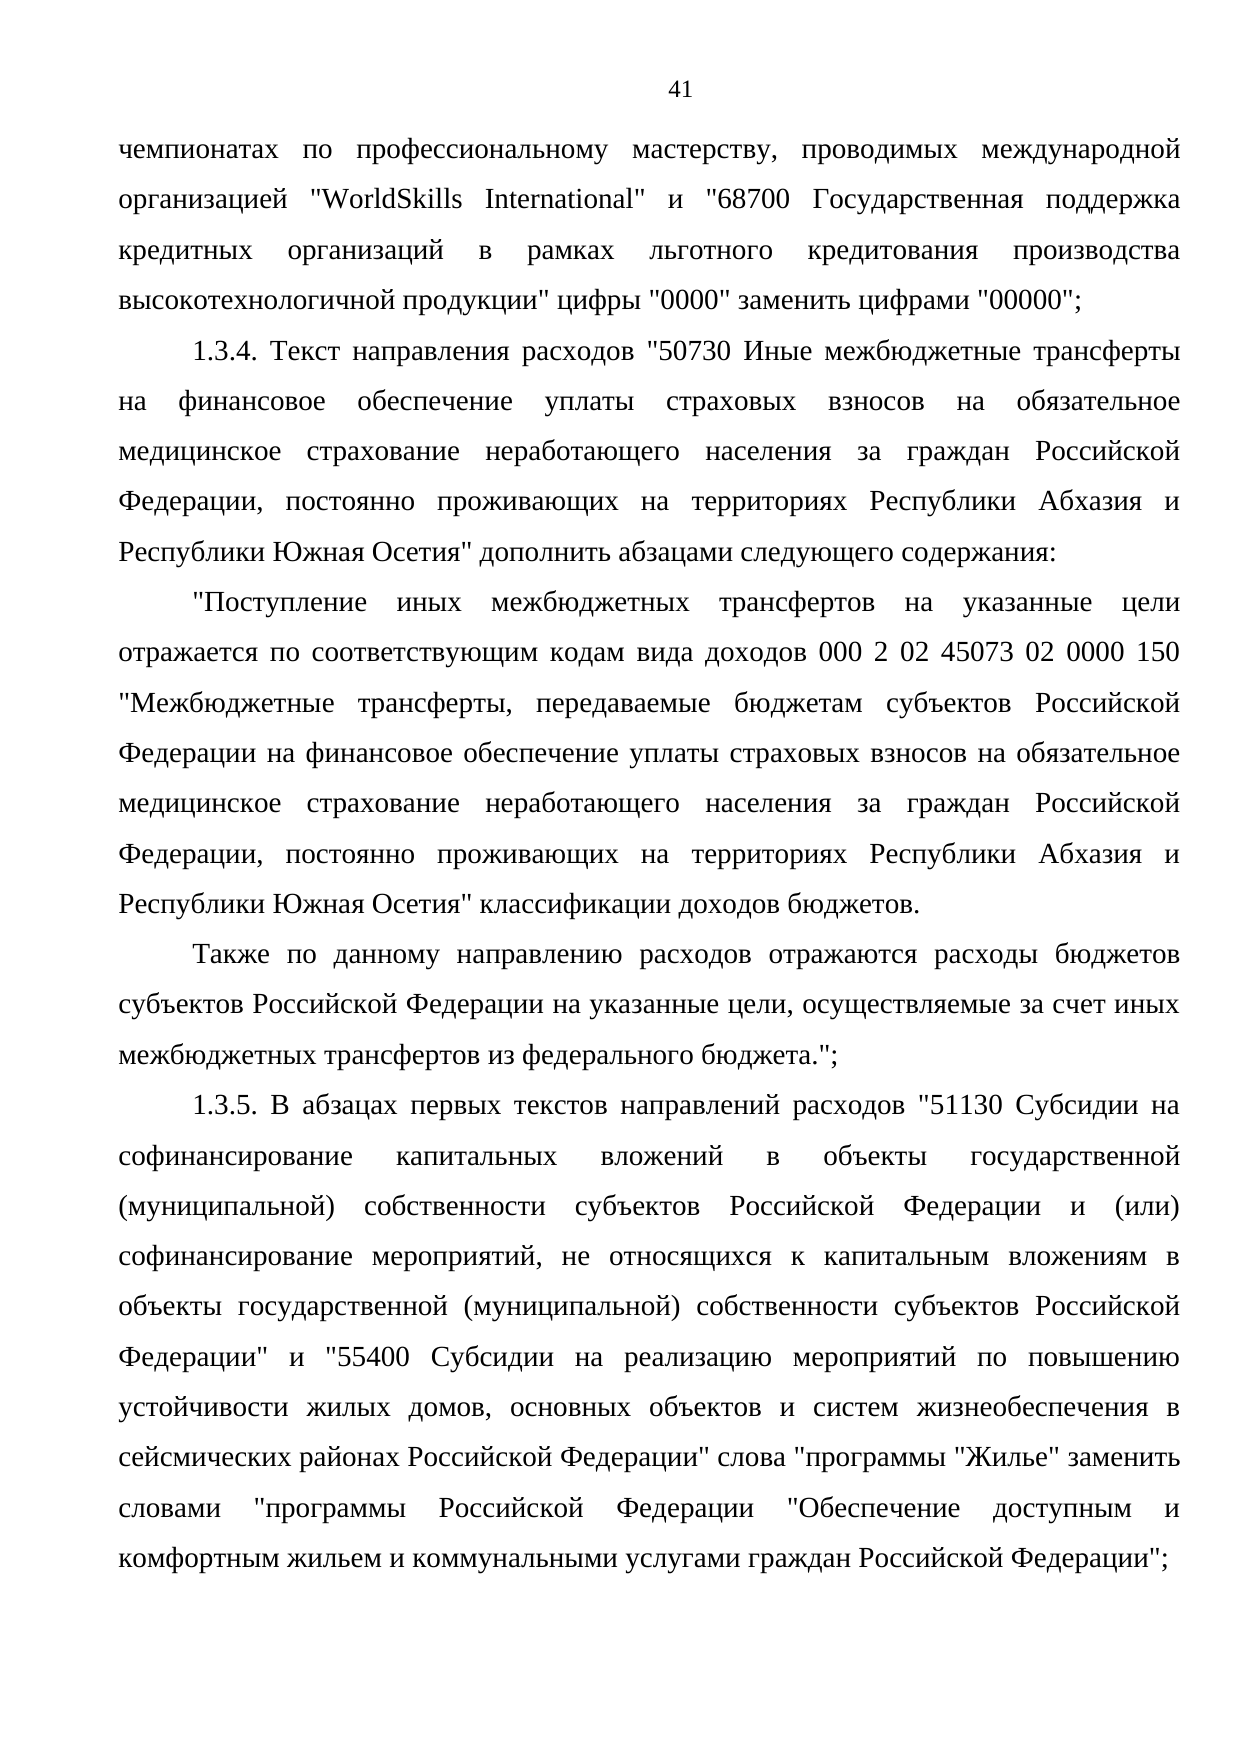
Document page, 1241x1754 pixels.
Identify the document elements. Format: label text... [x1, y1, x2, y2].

text 1.3.4. Текст направления расходов "50730 Иные межбюджетные трансферты на финансовое обеспечение уплаты страховых взносов на обязательное медицинское страхование неработающего населения за граждан Российской Федерации, постоянно проживающих на территориях Республики Абхазия и Республики Южная Осетия" дополнить абзацами следующего содержания: [118, 333, 1181, 567]
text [118, 131, 1181, 316]
text 1.3.5. В абзацах первых текстов направлений расходов "51130 Субсидии на софинансирование капитальных вложений в объекты государственной (муниципальной) собственности субъектов Российской Федерации и (или) софинансирование мероприятий, не относящихся к капитальным вложениям в объекты государственной (муниципальной) собственности субъектов Российской Федерации" и "55400 Субсидии на реализацию мероприятий по повышению устойчивости жилых домов, основных объектов и систем жизнеобеспечения в сейсмических районах Российской Федерации" слова "программы "Жилье" заменить словами "программы Российской Федерации "Обеспечение доступным и комфортным жильем и коммунальными услугами граждан Российской Федерации"; [118, 1087, 1181, 1574]
text "Поступление иных межбюджетных трансфертов на указанные цели отражается по соответствующим кодам вида доходов 000 2 02 45073 02 0000 150 "Межбюджетные трансферты, передаваемые бюджетам субъектов Российской Федерации на финансовое обеспечение уплаты страховых взносов на обязательное медицинское страхование неработающего населения за граждан Российской Федерации, постоянно проживающих на территориях Республики Абхазия и Республики Южная Осетия" классификации доходов бюджетов. [118, 584, 1181, 919]
text Также по данному направлению расходов отражаются расходы бюджетов субъектов Российской Федерации на указанные цели, осуществляемые за счет иных межбюджетных трансфертов из федерального бюджета."; [118, 936, 1181, 1071]
